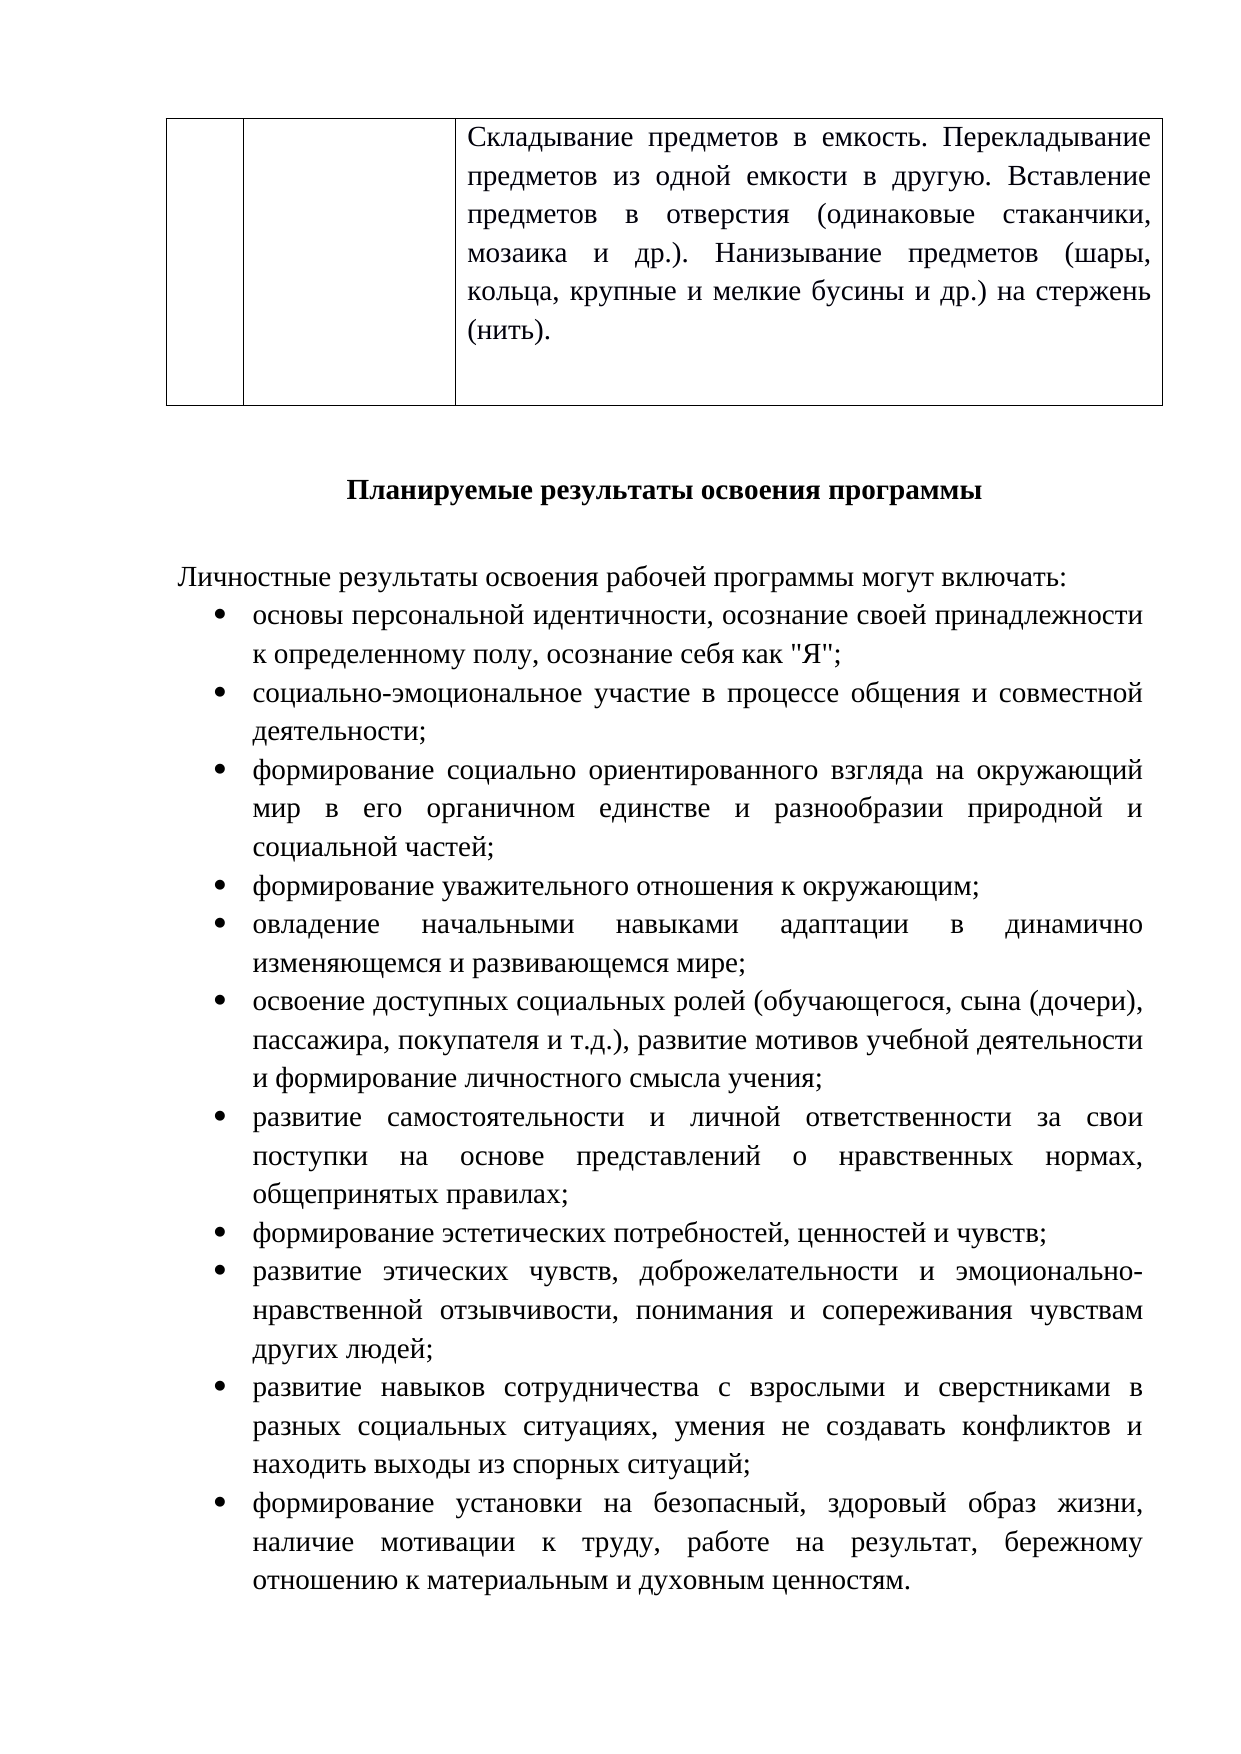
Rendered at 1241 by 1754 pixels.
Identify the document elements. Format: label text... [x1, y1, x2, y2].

list основы персональной идентичности, осознание своей принадлежности к определенному полу, осознание себя как "Я"; [215, 597, 1144, 670]
list формирование установки на безопасный, здоровый образ жизни, наличие мотивации к труду, работе на результат, бережному отношению к материальным и духовным ценностям. [215, 1485, 1144, 1596]
list овладение начальными навыками адаптации в динамично изменяющемся и развивающемся мире; [215, 906, 1144, 978]
list формирование социально ориентированного взгляда на окружающий мир в его органичном единстве и разнообразии природной и социальной частей; [215, 752, 1144, 863]
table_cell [456, 119, 1162, 405]
list развитие этических чувств, доброжелательности и эмоционально-нравственной отзывчивости, понимания и сопереживания чувствам других людей; [215, 1253, 1144, 1364]
list развитие самостоятельности и личной ответственности за свои поступки на основе представлений о нравственных нормах, общепринятых правилах; [215, 1099, 1144, 1210]
text Планируемые результаты освоения программы [177, 472, 1152, 505]
list формирование уважительного отношения к окружающим; [215, 868, 1144, 901]
text Личностные результаты освоения рабочей программы могут включать: [177, 559, 1144, 592]
table_cell 2. [167, 119, 243, 405]
list освоение доступных социальных ролей (обучающегося, сына (дочери), пассажира, покупателя и т.д.), развитие мотивов учебной деятельности и формирование личностного смысла учения; [215, 983, 1144, 1094]
list формирование эстетических потребностей, ценностей и чувств; [215, 1215, 1144, 1248]
list социально-эмоциональное участие в процессе общения и совместной деятельности; [215, 675, 1144, 747]
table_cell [244, 119, 455, 405]
list развитие навыков сотрудничества с взрослыми и сверстниками в разных социальных ситуациях, умения не создавать конфликтов и находить выходы из спорных ситуаций; [215, 1369, 1144, 1480]
